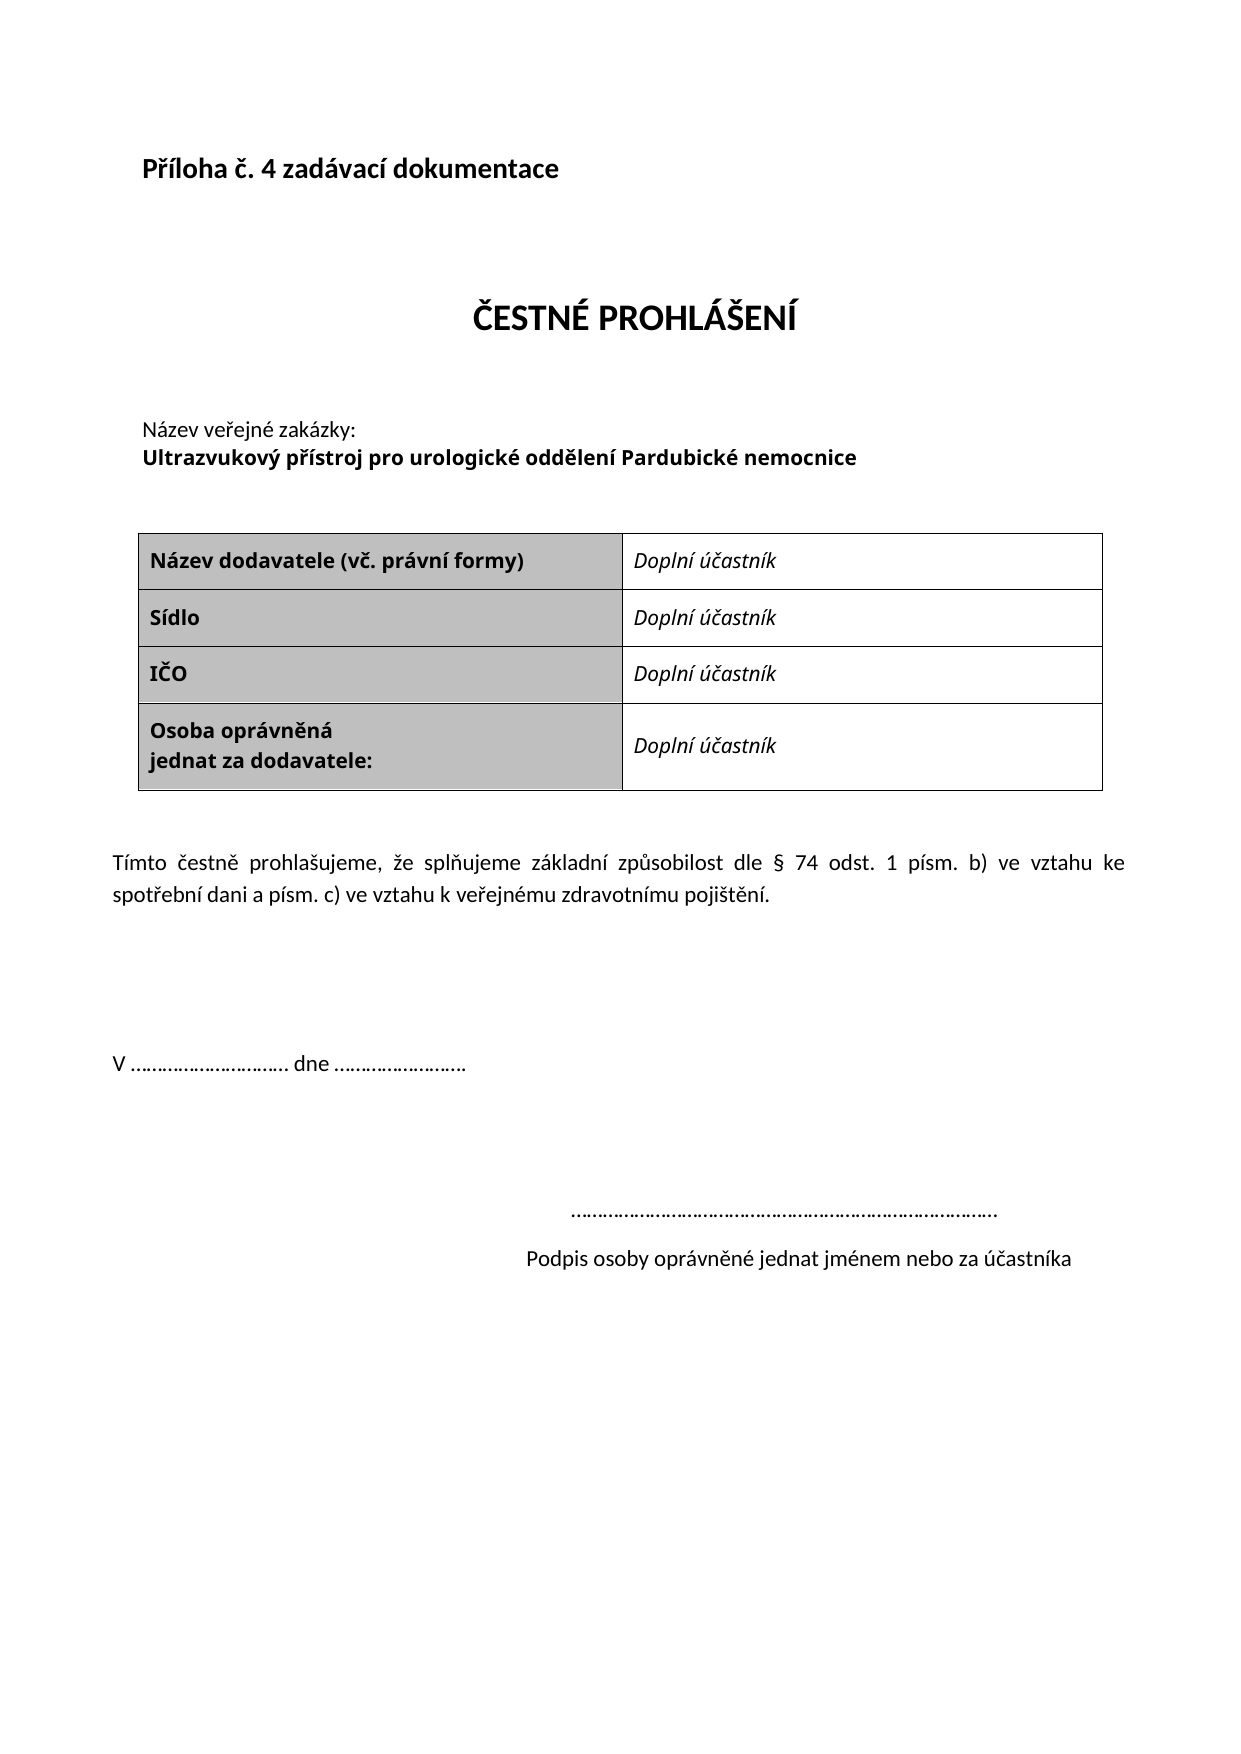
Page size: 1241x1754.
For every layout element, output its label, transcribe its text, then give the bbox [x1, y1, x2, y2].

table_header Doplní účastník [623, 534, 1102, 589]
table_cell Doplní účastník [623, 647, 1102, 702]
table_header Název dodavatele (vč. právní formy) [139, 534, 622, 589]
text ……………………………………………………………………… [112, 1195, 1128, 1223]
table_cell Doplní účastník [623, 590, 1102, 646]
text Podpis osoby oprávněné jednat jménem nebo za účastníka [112, 1244, 1128, 1272]
text Příloha č. 4 zadávací dokumentace [142, 150, 1128, 186]
text Název veřejné zakázky: [112, 415, 1128, 443]
table_cell Osoba oprávněná jednat za dodavatele: [139, 704, 622, 789]
text V ………………………… dne ……………………. [112, 1049, 1128, 1077]
text ČESTNÉ PROHLÁŠENÍ [142, 294, 1128, 339]
table_cell Sídlo [139, 590, 622, 646]
text Tímto čestně prohlašujeme, že splňujeme základní způsobilost dle § 74 odst. 1 písm. b) ve vztahu ke spotřební dani a písm. c) ve vztahu k veřejnému zdravotnímu pojištění. [112, 848, 1128, 908]
table_cell Doplní účastník [623, 704, 1102, 789]
text Ultrazvukový přístroj pro urologické oddělení Pardubické nemocnice [142, 443, 1128, 471]
table_cell IČO [139, 647, 622, 702]
